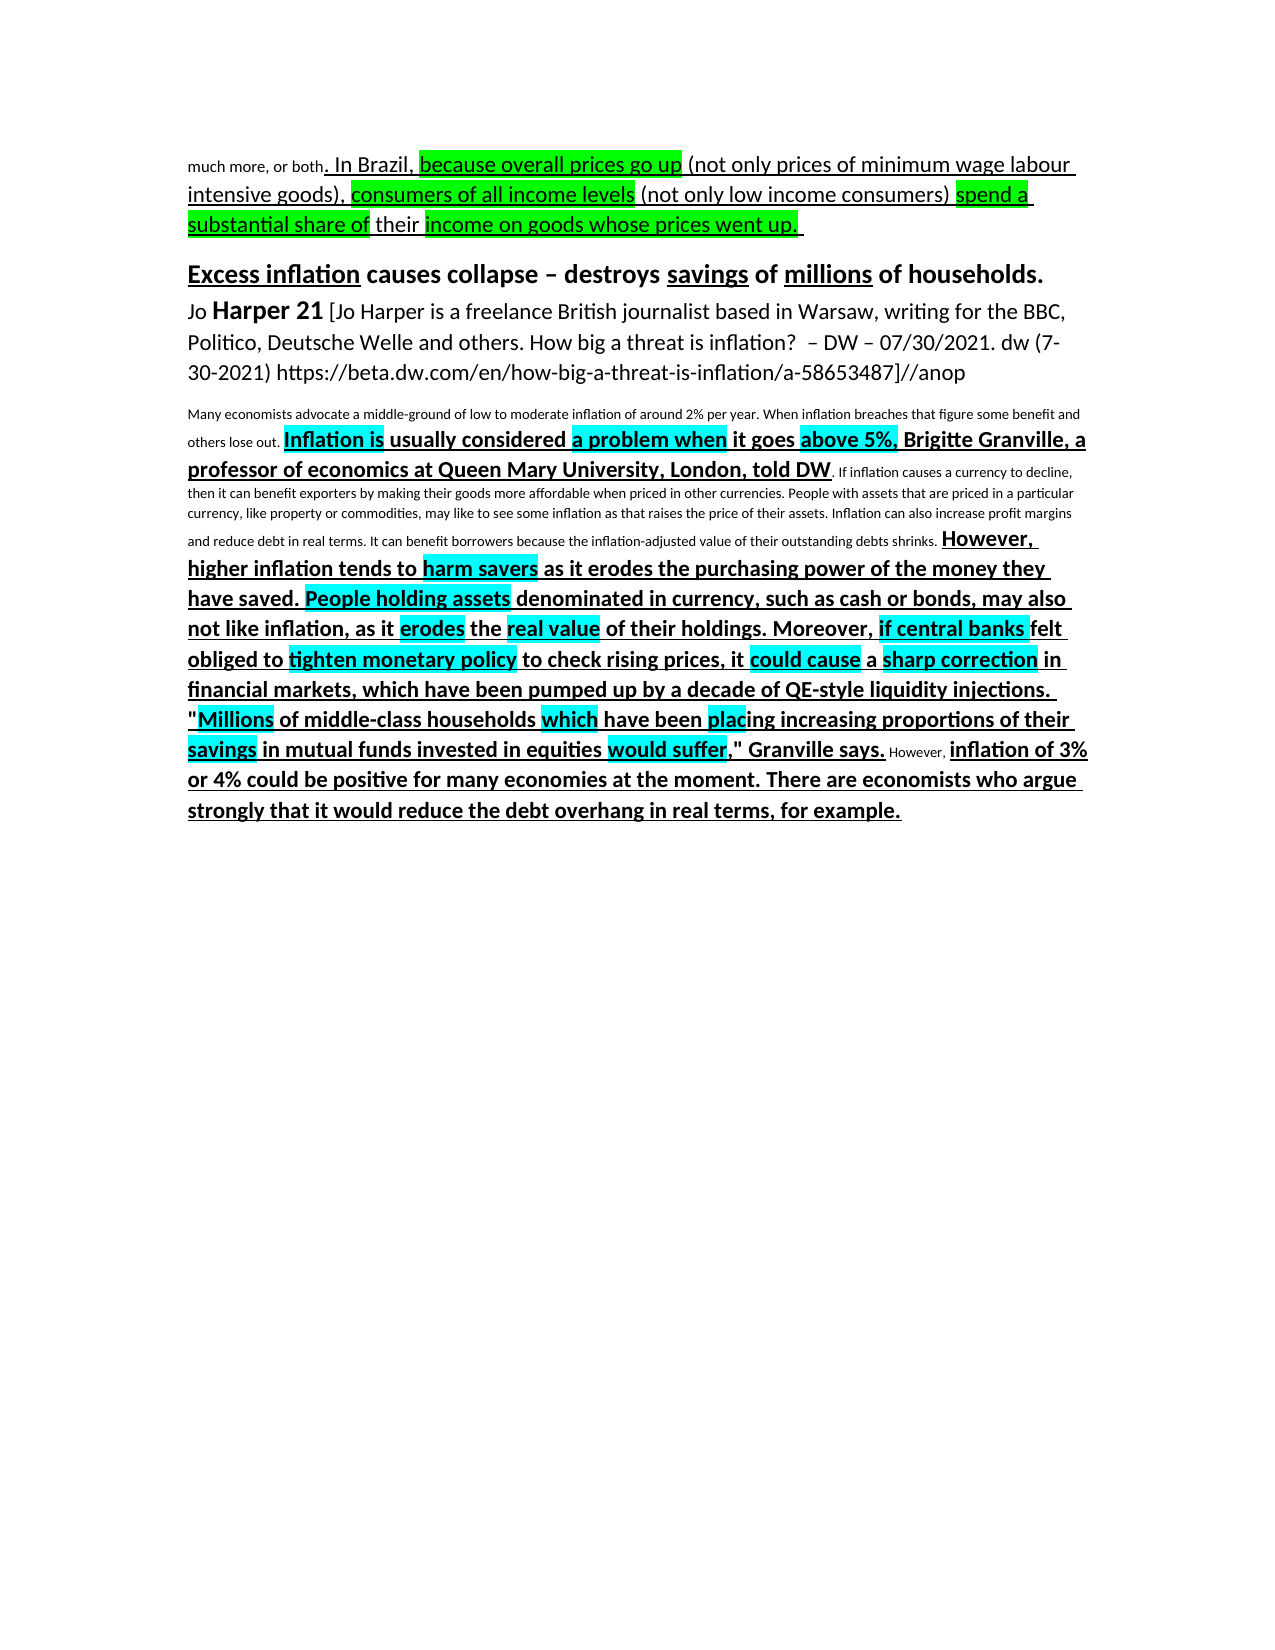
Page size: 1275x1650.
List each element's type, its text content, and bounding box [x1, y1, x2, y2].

text Excess inflation causes collapse – destroys savings of millions of households. [187, 257, 1087, 290]
text Jo Harper 21 [Jo Harper is a freelance British journalist based in Warsaw, writing for the BBC, Politico, Deutsche Welle and others. How big a threat is inflation? – DW – 07/30/2021. dw (7-30-2021) https://beta.dw.com/en/how-big-a-threat-is-inflation/a-58653487]//anop [187, 293, 1087, 386]
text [187, 150, 1087, 238]
text Many economists advocate a middle-ground of low to moderate inflation of around 2% per year. When inflation breaches that figure some benefit and others lose out. Inflation is usually considered a problem when it goes above 5%, Brigitte Granville, a professor of economics at Queen Mary University, London, told DW. If inflation causes a currency to decline, then it can benefit exporters by making their goods more affordable when priced in other currencies. People with assets that are priced in a particular currency, like property or commodities, may like to see some inflation as that raises the price of their assets. Inflation can also increase profit margins and reduce debt in real terms. It can benefit borrowers because the inflation-adjusted value of their outstanding debts shrinks. However, higher inflation tends to harm savers as it erodes the purchasing power of the money they have saved. People holding assets denominated in currency, such as cash or bonds, may also not like inflation, as it erodes the real value of their holdings. Moreover, if central banks felt obliged to tighten monetary policy to check rising prices, it could cause a sharp correction in financial markets, which have been pumped up by a decade of QE-style liquidity injections. "Millions of middle-class households which have been placing increasing proportions of their savings in mutual funds invested in equities would suffer," Granville says. However, inflation of 3% or 4% could be positive for many economies at the moment. There are economists who argue strongly that it would reduce the debt overhang in real terms, for example. [187, 405, 1087, 824]
